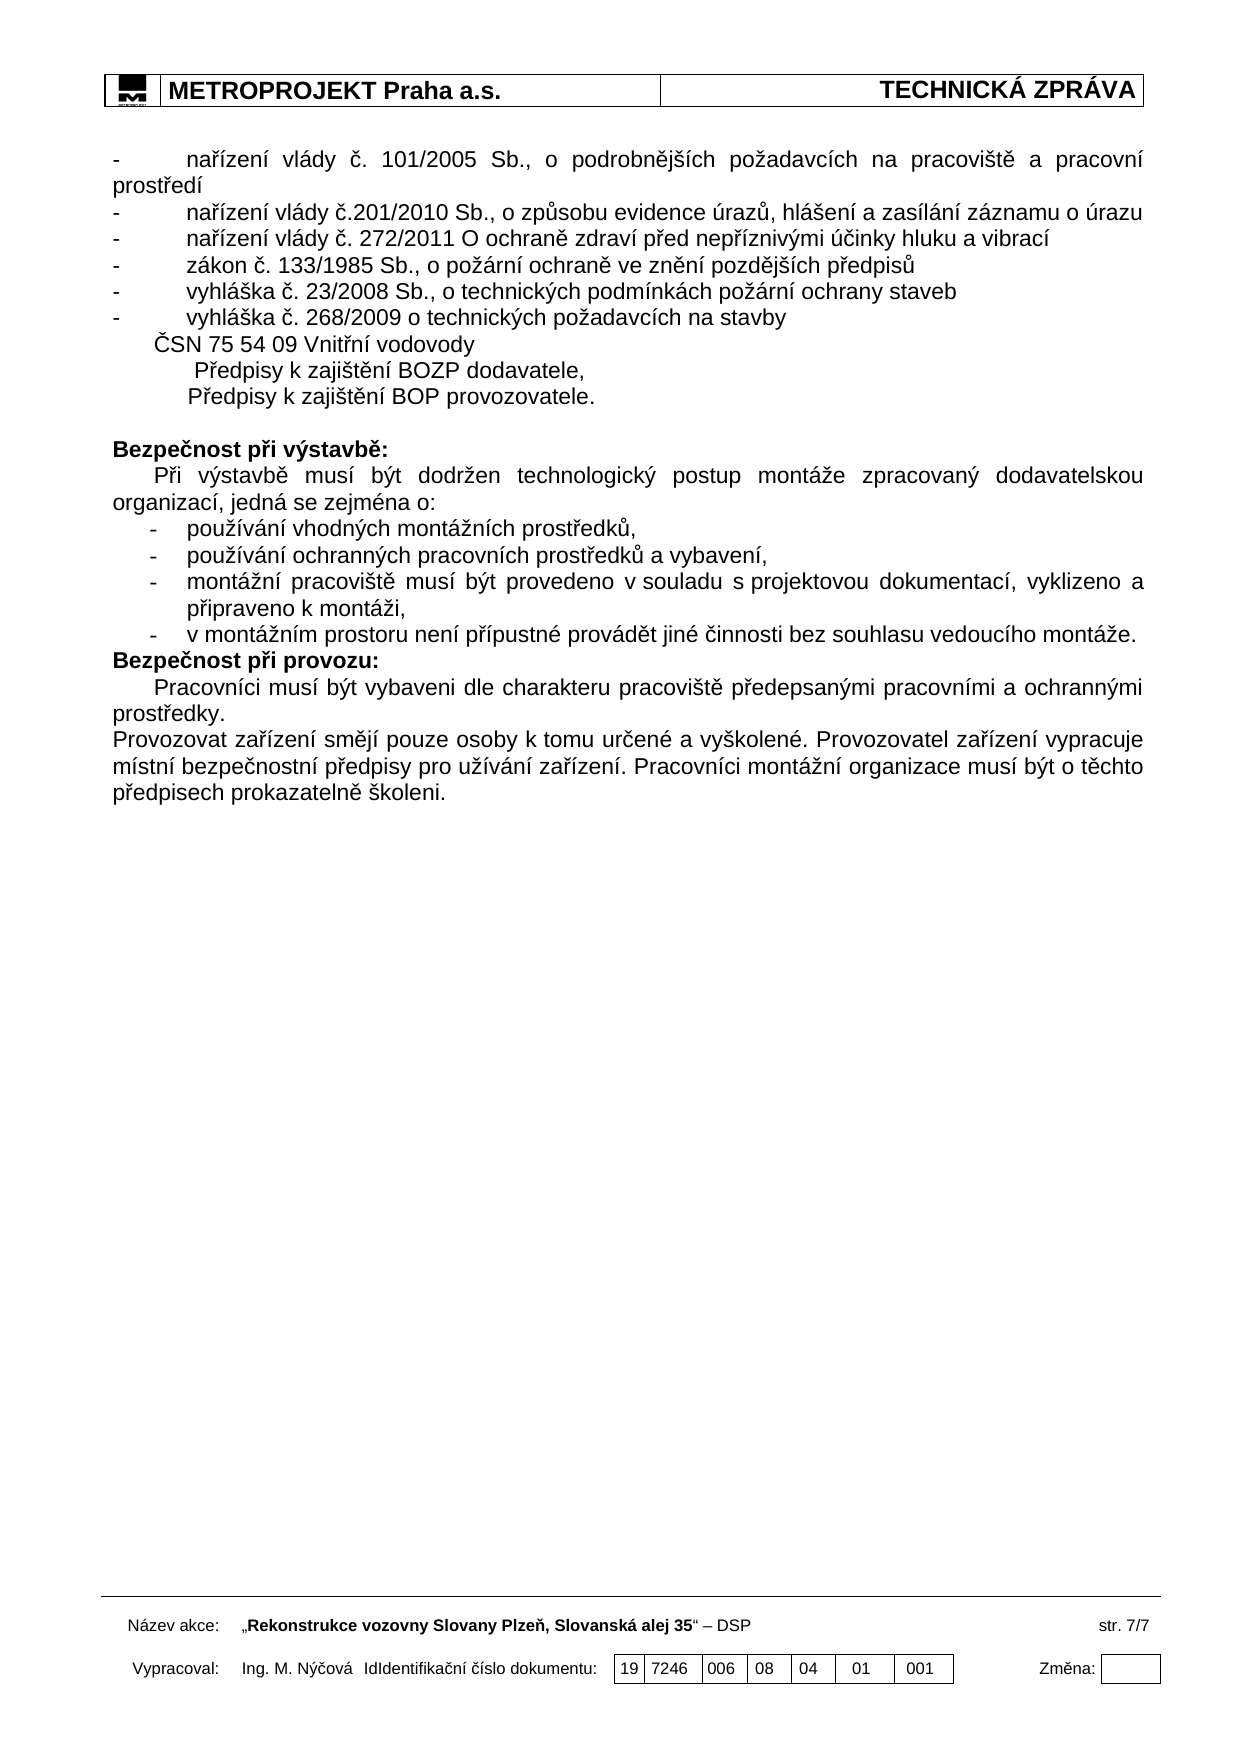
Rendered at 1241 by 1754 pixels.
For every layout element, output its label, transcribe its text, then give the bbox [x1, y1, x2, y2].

text - vyhláška č. 268/2009 o technických požadavcích na stavby [112, 304, 1144, 331]
list používání vhodných montážních prostředků, [149, 515, 1144, 542]
text Předpisy k zajištění BOZP dodavatele, [149, 357, 1144, 383]
text - zákon č. 133/1985 Sb., o požární ochraně ve znění pozdějších předpisů [112, 252, 1144, 278]
list v montážním prostoru není přípustné provádět jiné činnosti bez souhlasu vedoucího montáže. [149, 621, 1144, 647]
text Při výstavbě musí být dodržen technologický postup montáže zpracovaný dodavatelskou organizací, jedná se zejména o: [112, 462, 1144, 515]
list montážní pracoviště musí být provedeno v souladu s projektovou dokumentací, vyklizeno a připraveno k montáži, [149, 568, 1144, 621]
picture [118, 75, 147, 106]
text ČSN 75 54 09 Vnitřní vodovody [112, 331, 1144, 357]
text Bezpečnost při výstavbě: [112, 436, 1144, 462]
text Předpisy k zajištění BOP provozovatele. [149, 383, 1144, 410]
text - vyhláška č. 23/2008 Sb., o technických podmínkách požární ochrany staveb [112, 278, 1144, 304]
text Pracovníci musí být vybaveni dle charakteru pracoviště předepsanými pracovními a ochrannými prostředky. [112, 674, 1144, 726]
text - nařízení vlády č. 272/2011 O ochraně zdraví před nepříznivými účinky hluku a vibrací [112, 225, 1144, 252]
text Bezpečnost při provozu: [112, 647, 1144, 674]
text Provozovat zařízení smějí pouze osoby k tomu určené a vyškolené. Provozovatel zařízení vypracuje místní bezpečnostní předpisy pro užívání zařízení. Pracovníci montážní organizace musí být o těchto předpisech prokazatelně školeni. [112, 726, 1144, 805]
text - nařízení vlády č.201/2010 Sb., o způsobu evidence úrazů, hlášení a zasílání záznamu o úrazu [112, 199, 1144, 225]
text - nařízení vlády č. 101/2005 Sb., o podrobnějších požadavcích na pracoviště a pracovní prostředí [112, 146, 1144, 199]
list používání ochranných pracovních prostředků a vybavení, [149, 542, 1144, 568]
